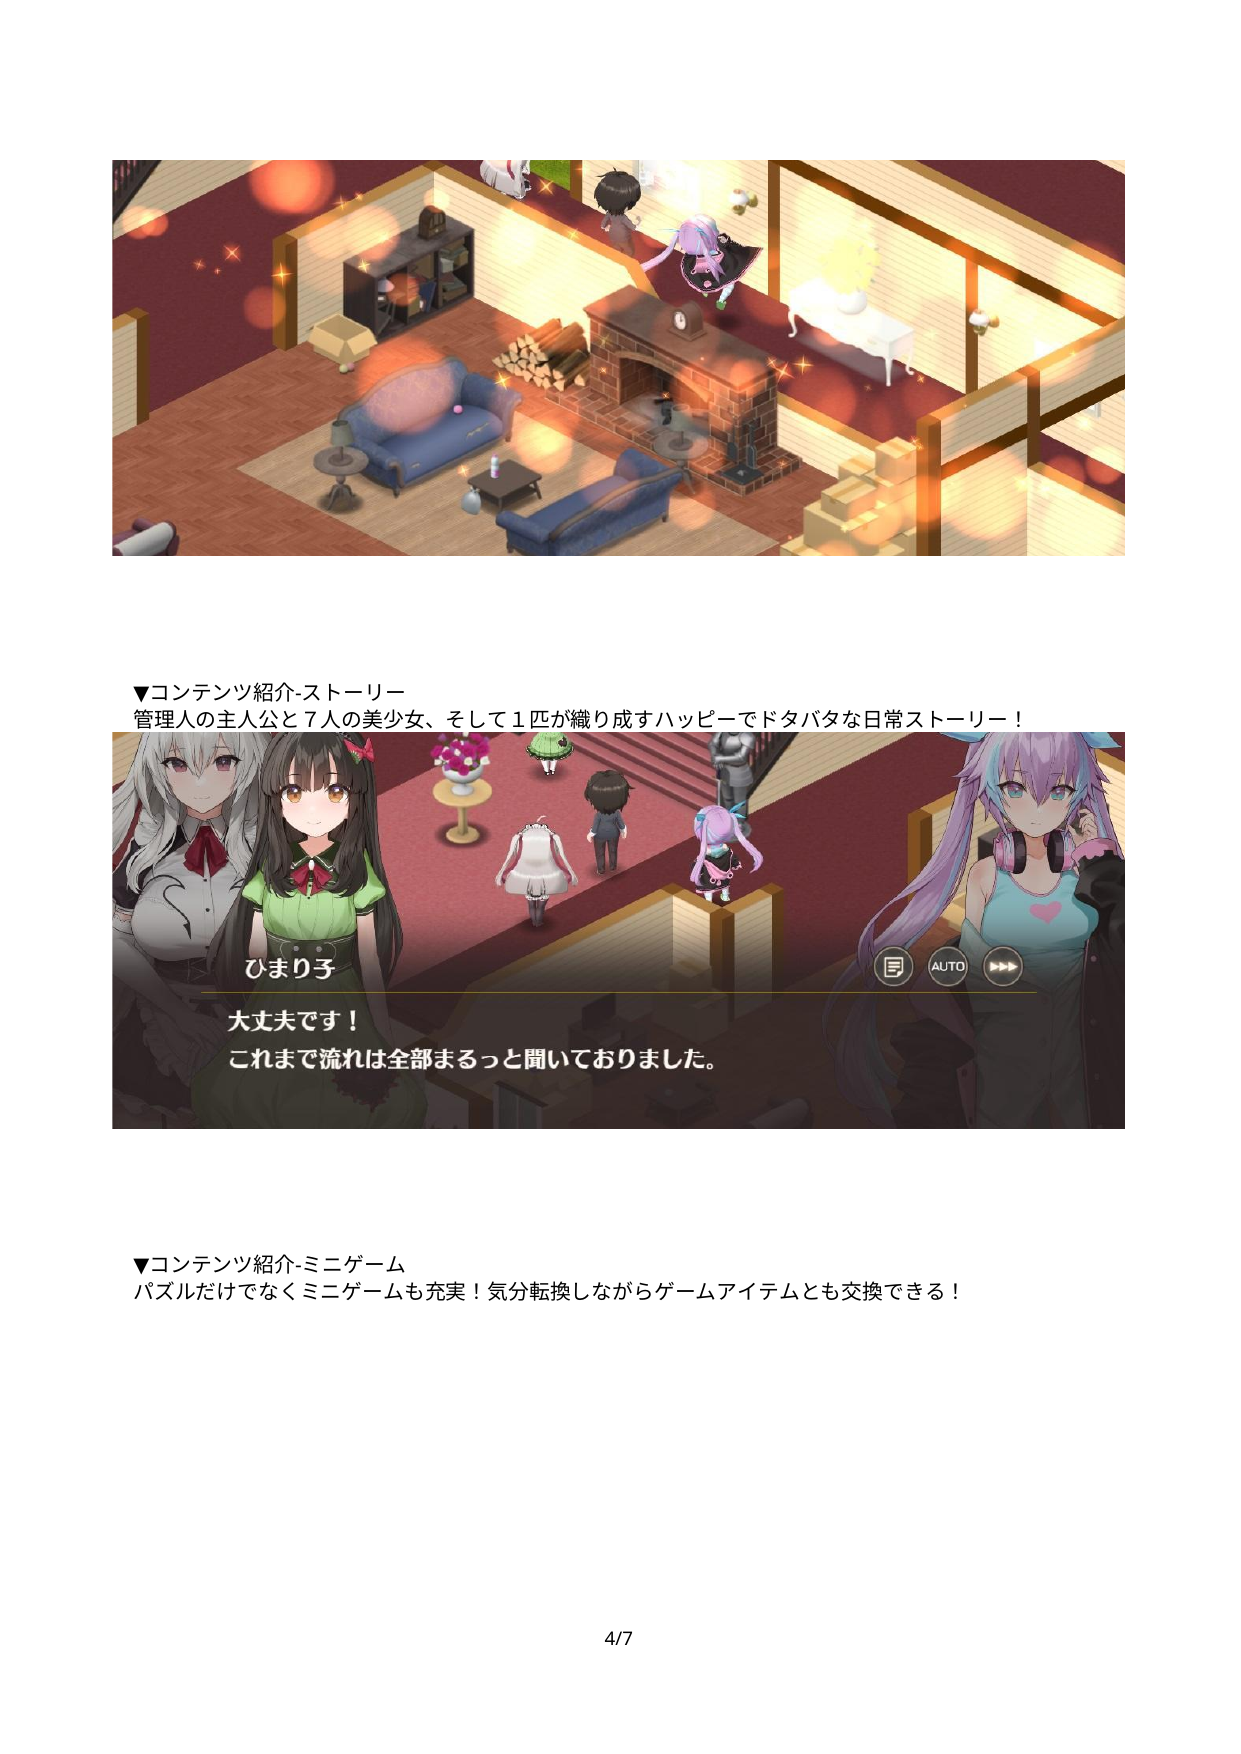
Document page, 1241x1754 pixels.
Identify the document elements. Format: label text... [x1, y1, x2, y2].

text ▼コンテンツ紹介-ミニゲーム [112, 1252, 1125, 1278]
picture [112, 732, 1125, 1129]
text 管理人の主人公と７人の美少女、そして１匹が織り成すハッピーでドタバタな日常ストーリー！ [112, 706, 1125, 732]
text パズルだけでなくミニゲームも充実！気分転換しながらゲームアイテムとも交換できる！ [112, 1278, 1125, 1304]
picture [112, 160, 1125, 556]
text ▼コンテンツ紹介-ストーリー [112, 680, 1125, 706]
